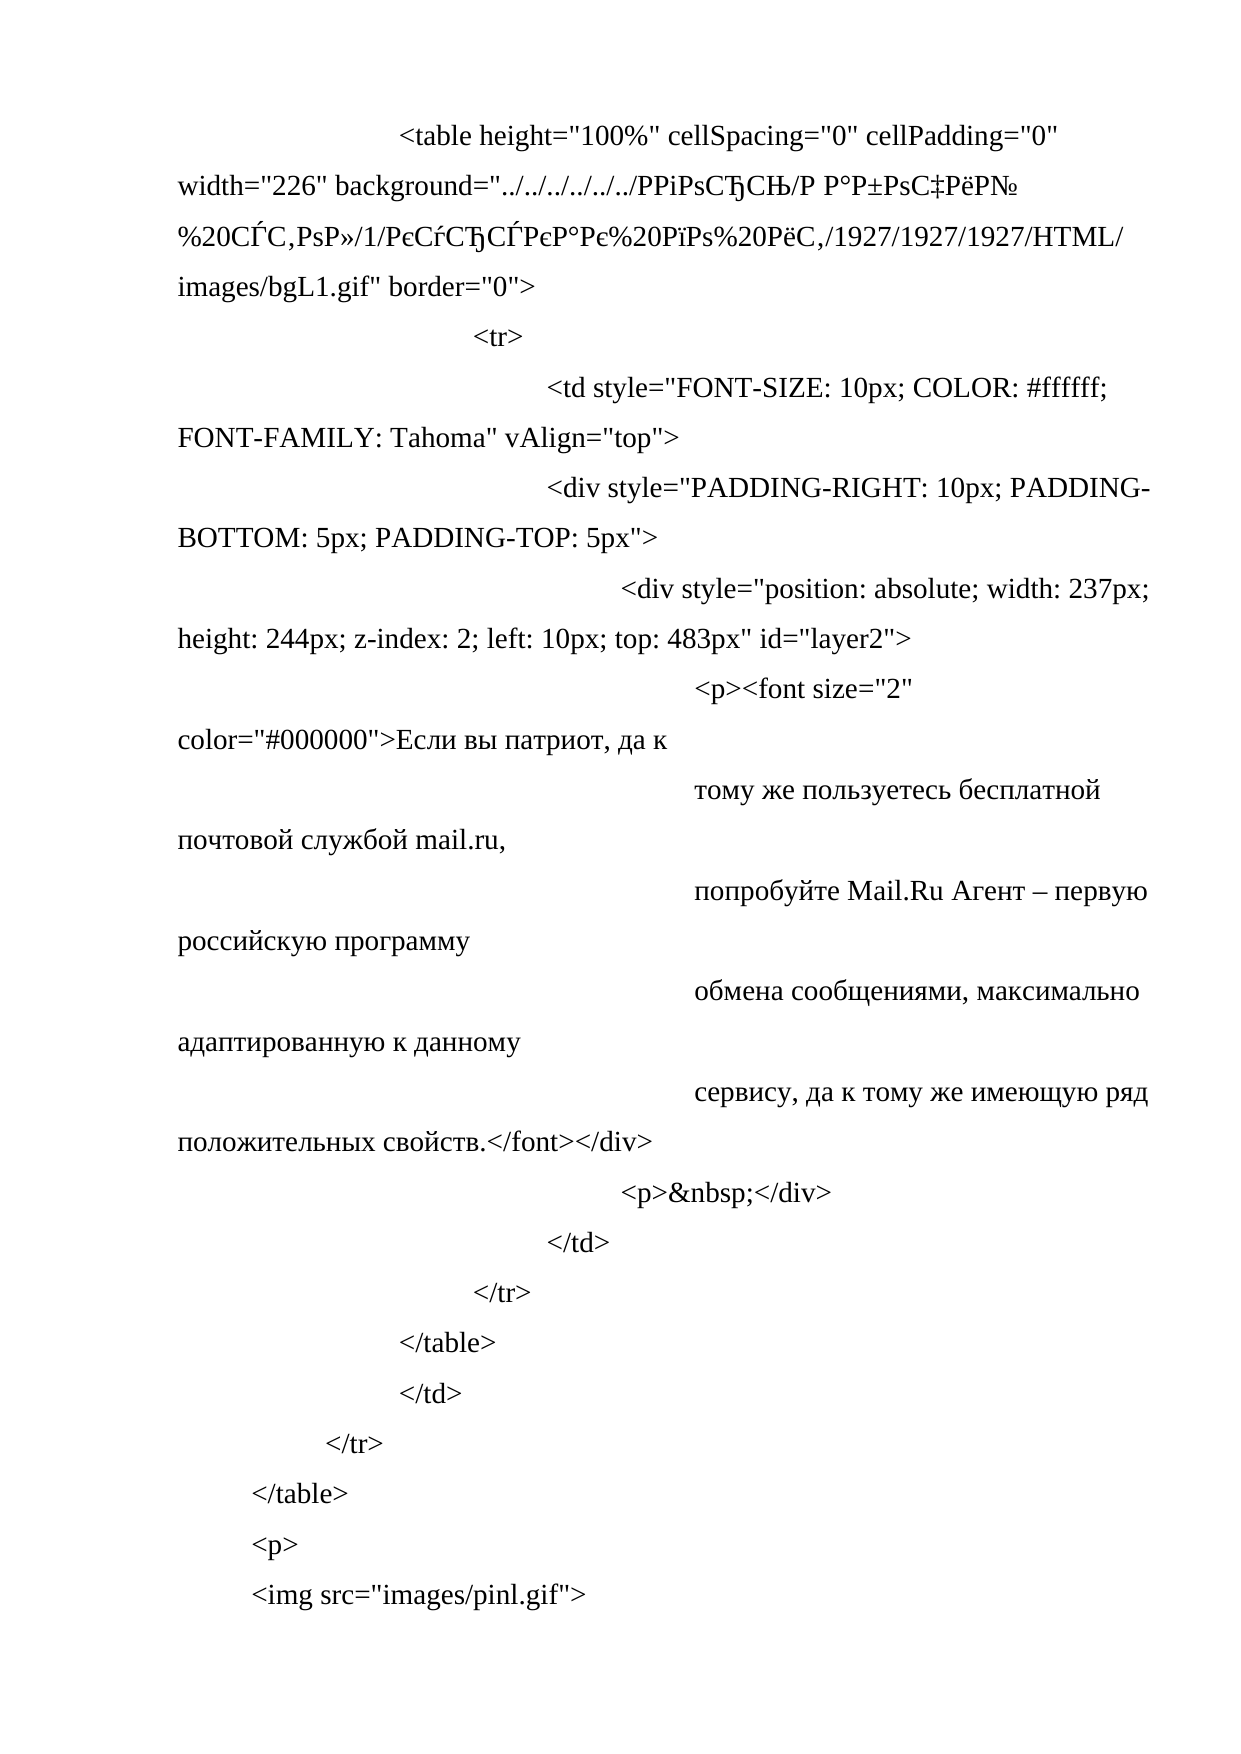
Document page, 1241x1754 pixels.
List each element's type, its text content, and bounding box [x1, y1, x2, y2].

text <p>&nbsp;</div> [177, 1175, 1152, 1208]
text <tr> [177, 319, 1152, 353]
text </td> [177, 1376, 1152, 1409]
text </tr> [177, 1426, 1152, 1460]
text </table> [177, 1326, 1152, 1359]
text </td> [177, 1225, 1152, 1258]
text <table height="100%" cellSpacing="0" cellPadding="0" width="226" background="../../../../../../РРіРѕСЂСЊ/Р Р°Р±РѕС‡РёР№%20СЃС‚РѕР»/1/РєСѓСЂСЃРєР°Рє%20РїРѕ%20РёС‚/1927/1927/1927/HTML/images/bgL1.gif" border="0"> [177, 118, 1152, 303]
text обмена сообщениями, максимально адаптированную к данному [177, 973, 1152, 1057]
text <img src="images/pinl.gif"> [177, 1577, 1152, 1611]
text <div style="position: absolute; width: 237px; height: 244px; z-index: 2; left: 10px; top: 483px" id="layer2"> [177, 571, 1152, 655]
text <p><font size="2" color="#000000">Если вы патриот, да к [177, 672, 1152, 755]
text тому же пользуетесь бесплатной почтовой службой mail.ru, [177, 772, 1152, 856]
text </table> [177, 1477, 1152, 1510]
text <div style="PADDING-RIGHT: 10px; PADDING-BOTTOM: 5px; PADDING-TOP: 5px"> [177, 470, 1152, 554]
text <td style="FONT-SIZE: 10px; COLOR: #ffffff; FONT-FAMILY: Tahoma" vAlign="top"> [177, 370, 1152, 453]
text <p> [177, 1527, 1152, 1560]
text </tr> [177, 1275, 1152, 1309]
text попробуйте Мail.Ru Агент – первую российскую программу [177, 873, 1152, 957]
text сервису, да к тому же имеющую ряд положительных свойств.</font></div> [177, 1074, 1152, 1158]
